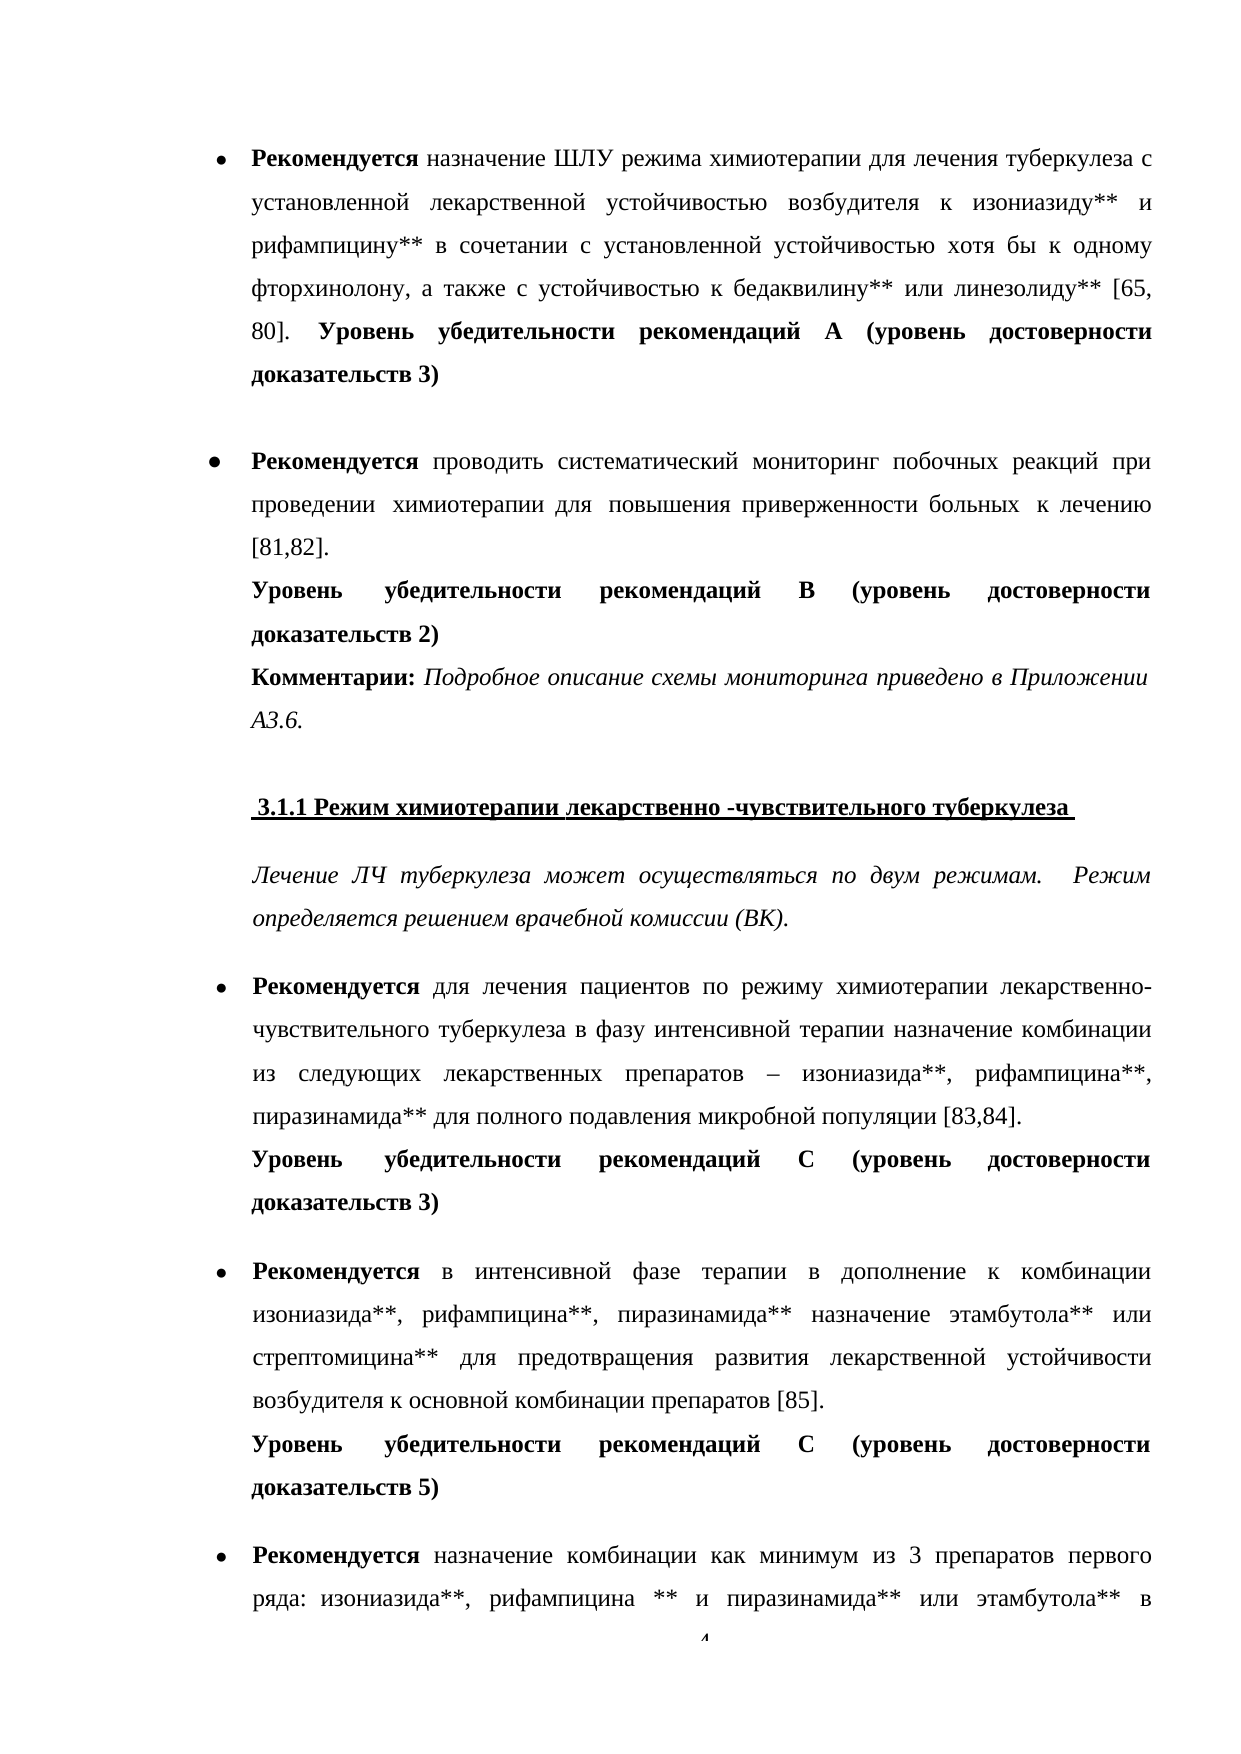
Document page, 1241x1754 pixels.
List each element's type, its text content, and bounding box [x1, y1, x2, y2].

text Лечение ЛЧ туберкулеза может осуществляться по двум режимам. Режим определяется решением врачебной комиссии (ВК). [252, 860, 1151, 932]
list Рекомендуется для лечения пациентов по режиму химиотерапии лекарственно- чувствительного туберкулеза в фазу интенсивной терапии назначение комбинации из следующих лекарственных препаратов – изониазида**, рифампицина**, пиразинамида** для полного подавления микробной популяции [83,84]. [215, 971, 1152, 1129]
list Рекомендуется назначение ШЛУ режима химиотерапии для лечения туберкулеза с установленной лекарственной устойчивостью возбудителя к изониазиду** и рифампицину** в сочетании с установленной устойчивостью хотя бы к одному фторхинолону, а также с устойчивостью к бедаквилину** или линезолиду** [65, 80]. Уровень убедительности рекомендаций А (уровень достоверности доказательств 3) [215, 143, 1152, 388]
list Рекомендуется в интенсивной фазе терапии в дополнение к комбинации изониазида**, рифампицина**, пиразинамида** назначение этамбутола** или стрептомицина** для предотвращения развития лекарственной устойчивости возбудителя к основной комбинации препаратов [85]. [215, 1256, 1152, 1414]
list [215, 1526, 1152, 1612]
subtitle Уровень убедительности рекомендаций C (уровень достоверности доказательств 5) [251, 1429, 1151, 1501]
subtitle 3.1.1 Режим химиотерапии лекарственно -чувствительного туберкулеза [251, 792, 1163, 821]
subtitle Уровень убедительности рекомендаций В (уровень достоверности доказательств 2) [251, 576, 1151, 647]
list Рекомендуется проводить систематический мониторинг побочных реакций при проведении химиотерапии для повышения приверженности больных к лечению [81,82]. [207, 446, 1152, 561]
subtitle Уровень убедительности рекомендаций C (уровень достоверности доказательств 3) [251, 1144, 1151, 1216]
text Комментарии: Подробное описание схемы мониторинга приведено в Приложении А3.6. [251, 662, 1151, 734]
